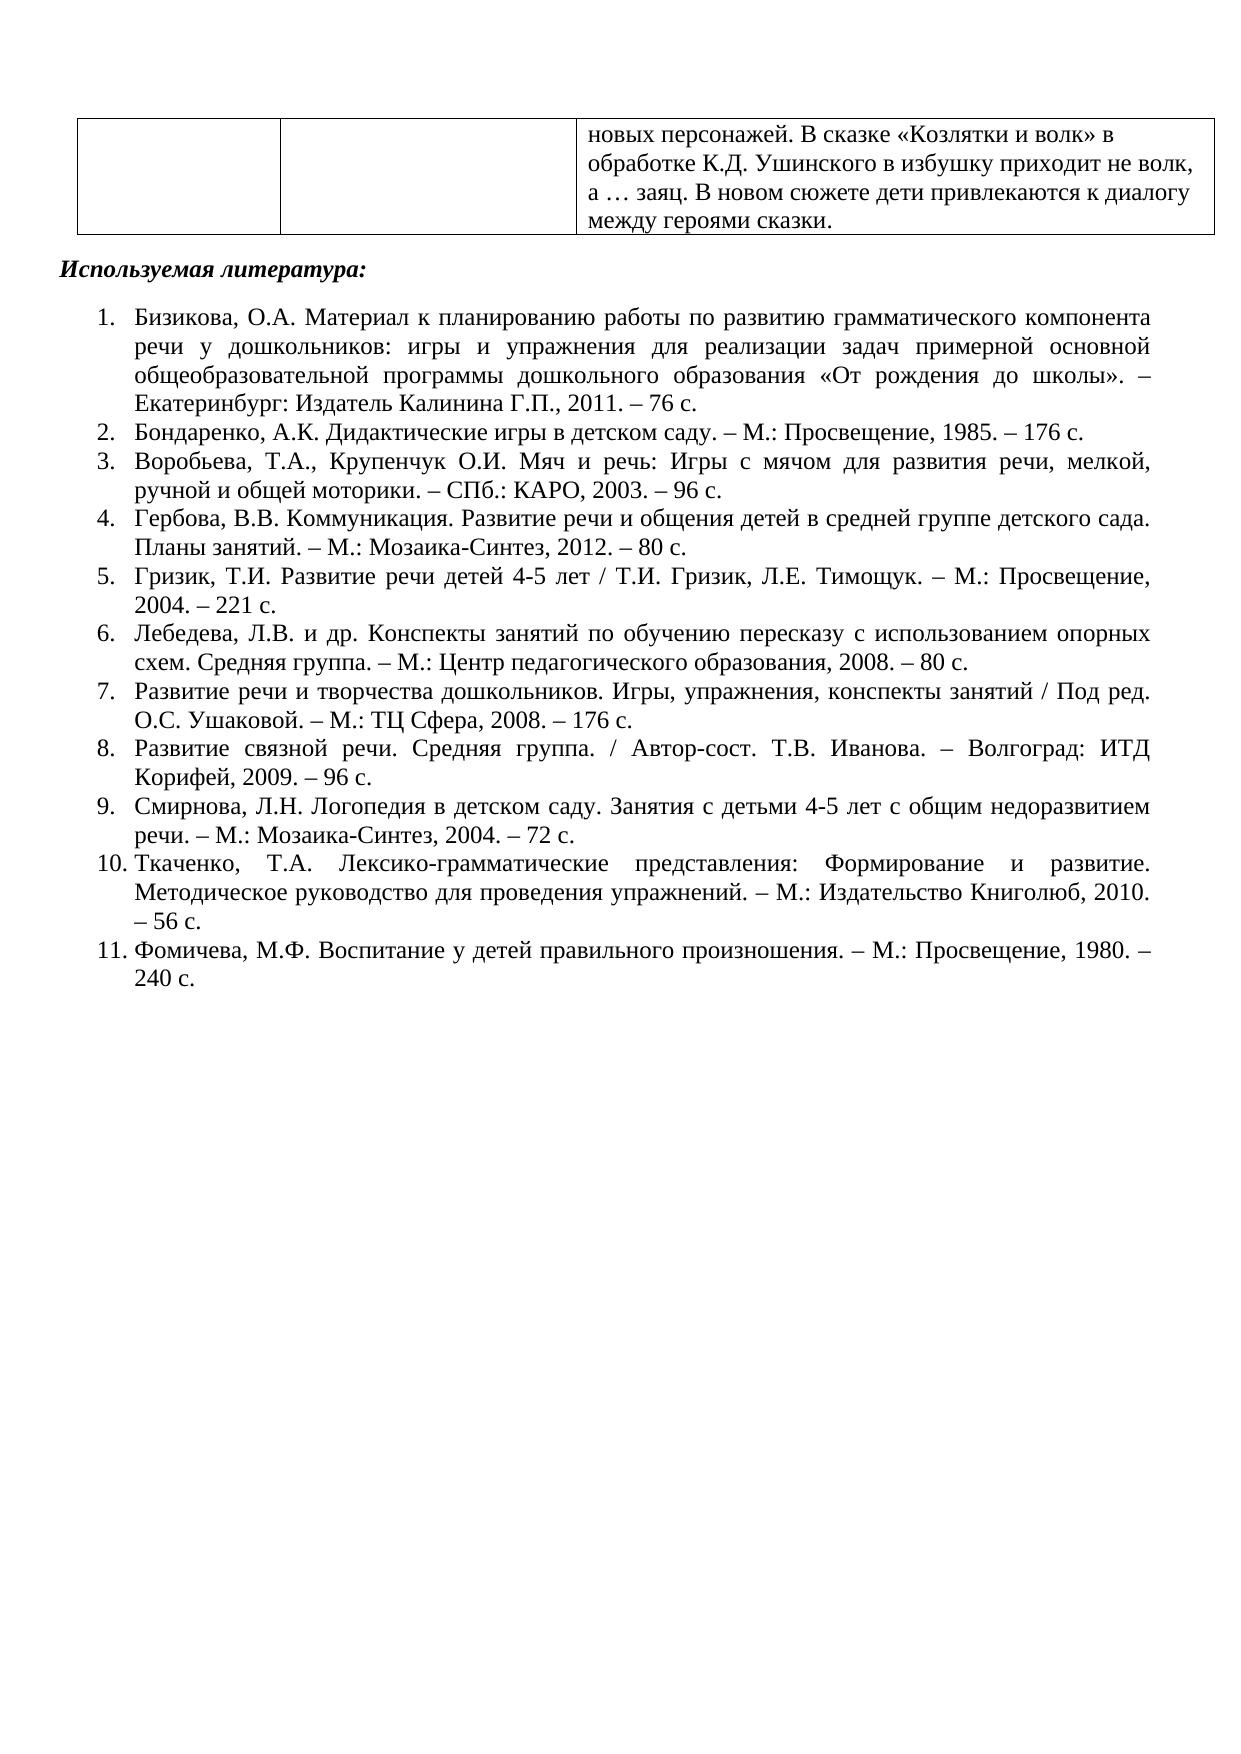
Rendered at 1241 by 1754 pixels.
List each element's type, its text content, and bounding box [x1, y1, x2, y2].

list Воробьева, Т.А., Крупенчук О.И. Мяч и речь: Игры с мячом для развития речи, мелкой, ручной и общей моторики. – СПб.: КАРО, 2003. – 96 с. [97, 446, 1152, 503]
list Смирнова, Л.Н. Логопедия в детском саду. Занятия с детьми 4-5 лет с общим недоразвитием речи. – М.: Мозаика-Синтез, 2004. – 72 с. [97, 791, 1152, 848]
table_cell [78, 119, 280, 234]
list Бизикова, О.А. Материал к планированию работы по развитию грамматического компонента речи у дошкольников: игры и упражнения для реализации задач примерной основной общеобразовательной программы дошкольного образования «От рождения до школы». – Екатеринбург: Издатель Калинина Г.П., 2011. – 76 с. [97, 302, 1152, 417]
list Ткаченко, Т.А. Лексико-грамматические представления: Формирование и развитие. Методическое руководство для проведения упражнений. – М.: Издательство Книголюб, 2010. – 56 с. [97, 848, 1152, 935]
table_cell [281, 119, 576, 234]
list Развитие речи и творчества дошкольников. Игры, упражнения, конспекты занятий / Под ред. О.С. Ушаковой. – М.: ТЦ Сфера, 2008. – 176 с. [97, 676, 1152, 733]
list Бондаренко, А.К. Дидактические игры в детском саду. – М.: Просвещение, 1985. – 176 с. [97, 417, 1152, 446]
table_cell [577, 119, 1214, 234]
list Гербова, В.В. Коммуникация. Развитие речи и общения детей в средней группе детского сада. Планы занятий. – М.: Мозаика-Синтез, 2012. – 80 с. [97, 503, 1152, 561]
list Лебедева, Л.В. и др. Конспекты занятий по обучению пересказу с использованием опорных схем. Средняя группа. – М.: Центр педагогического образования, 2008. – 80 с. [97, 618, 1152, 676]
list Фомичева, М.Ф. Воспитание у детей правильного произношения. – М.: Просвещение, 1980. – 240 с. [97, 935, 1152, 992]
text Используемая литература: [59, 254, 1152, 283]
list Развитие связной речи. Средняя группа. / Автор-сост. Т.В. Иванова. – Волгоград: ИТД Корифей, 2009. – 96 с. [97, 733, 1152, 791]
list Гризик, Т.И. Развитие речи детей 4-5 лет / Т.И. Гризик, Л.Е. Тимощук. – М.: Просвещение, 2004. – 221 с. [97, 561, 1152, 618]
